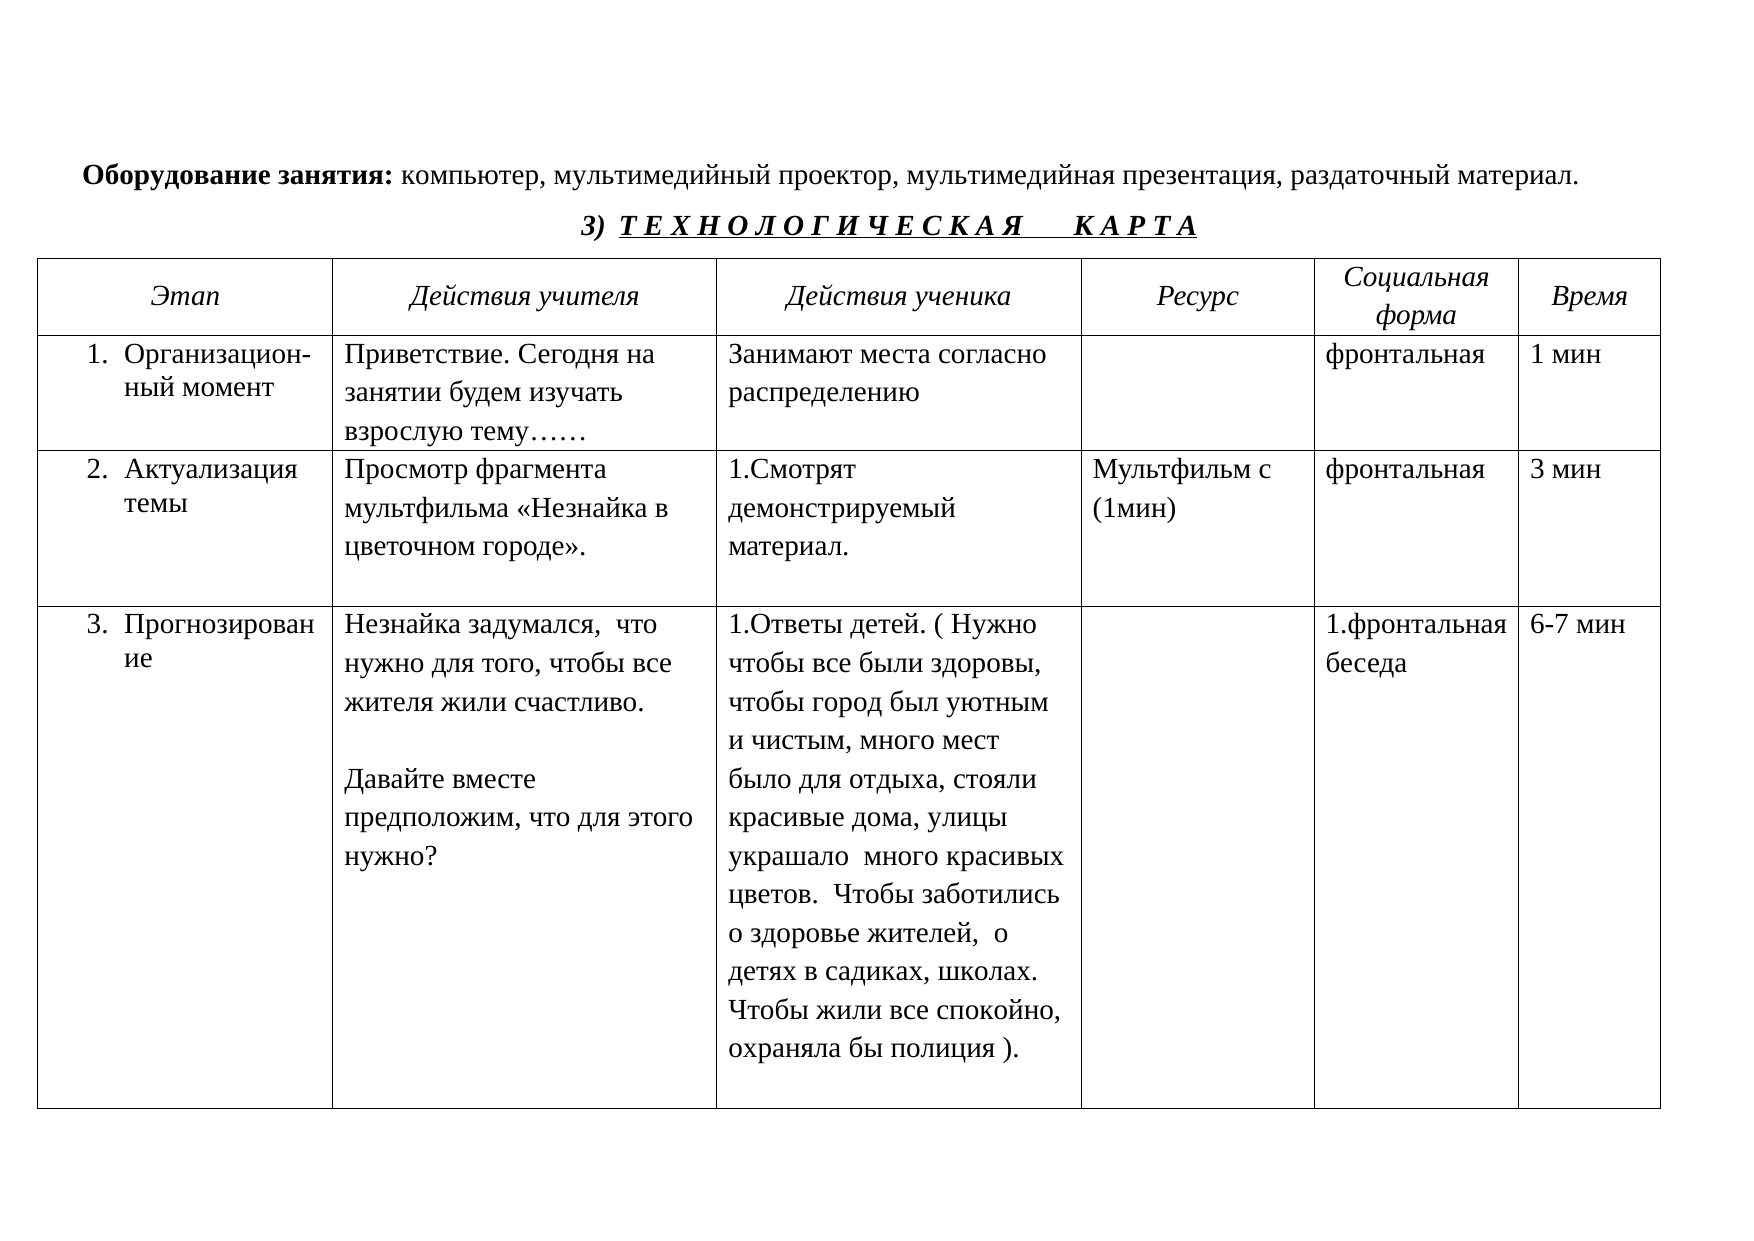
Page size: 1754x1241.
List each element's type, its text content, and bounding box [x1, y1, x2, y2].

table_header Действия ученика [717, 259, 1081, 335]
table_cell 3 мин [1519, 451, 1660, 606]
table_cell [717, 607, 1081, 1108]
table_cell Мультфильм с (1мин) [1082, 451, 1314, 606]
table_cell 6-7 мин [1519, 607, 1660, 1108]
text Оборудование занятия: компьютер, мультимедийный проектор, мультимедийная презентация, раздаточный материал. [37, 157, 1667, 191]
table_cell Актуализация темы [38, 451, 332, 606]
table_cell Занимают места согласно распределению [717, 336, 1081, 450]
table_header Этап [38, 259, 332, 335]
table_cell 1 мин [1519, 336, 1660, 450]
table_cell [1315, 607, 1518, 1108]
table_header Время [1519, 259, 1660, 335]
table_cell 1.Смотрят демонстрируемый материал. [717, 451, 1081, 606]
table_header Ресурс [1082, 259, 1314, 335]
table_cell фронтальная [1315, 451, 1518, 606]
table_cell фронтальная [1315, 336, 1518, 450]
list Т Е Х Н О Л О Г И Ч Е С К А Я К А Р Т А [111, 208, 1667, 241]
table_cell [1082, 336, 1314, 450]
table_cell Просмотр фрагмента мультфильма «Незнайка в цветочном городе». [333, 451, 716, 606]
table_header Социальная форма [1315, 259, 1518, 335]
table_cell Приветствие. Сегодня на занятии будем изучать взрослую тему…… [333, 336, 716, 450]
table_header Действия учителя [333, 259, 716, 335]
table_cell Прогнозирование [38, 607, 332, 1108]
table_cell [1082, 607, 1314, 1108]
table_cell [333, 607, 716, 1108]
table_cell Организацион- ный момент [38, 336, 332, 450]
